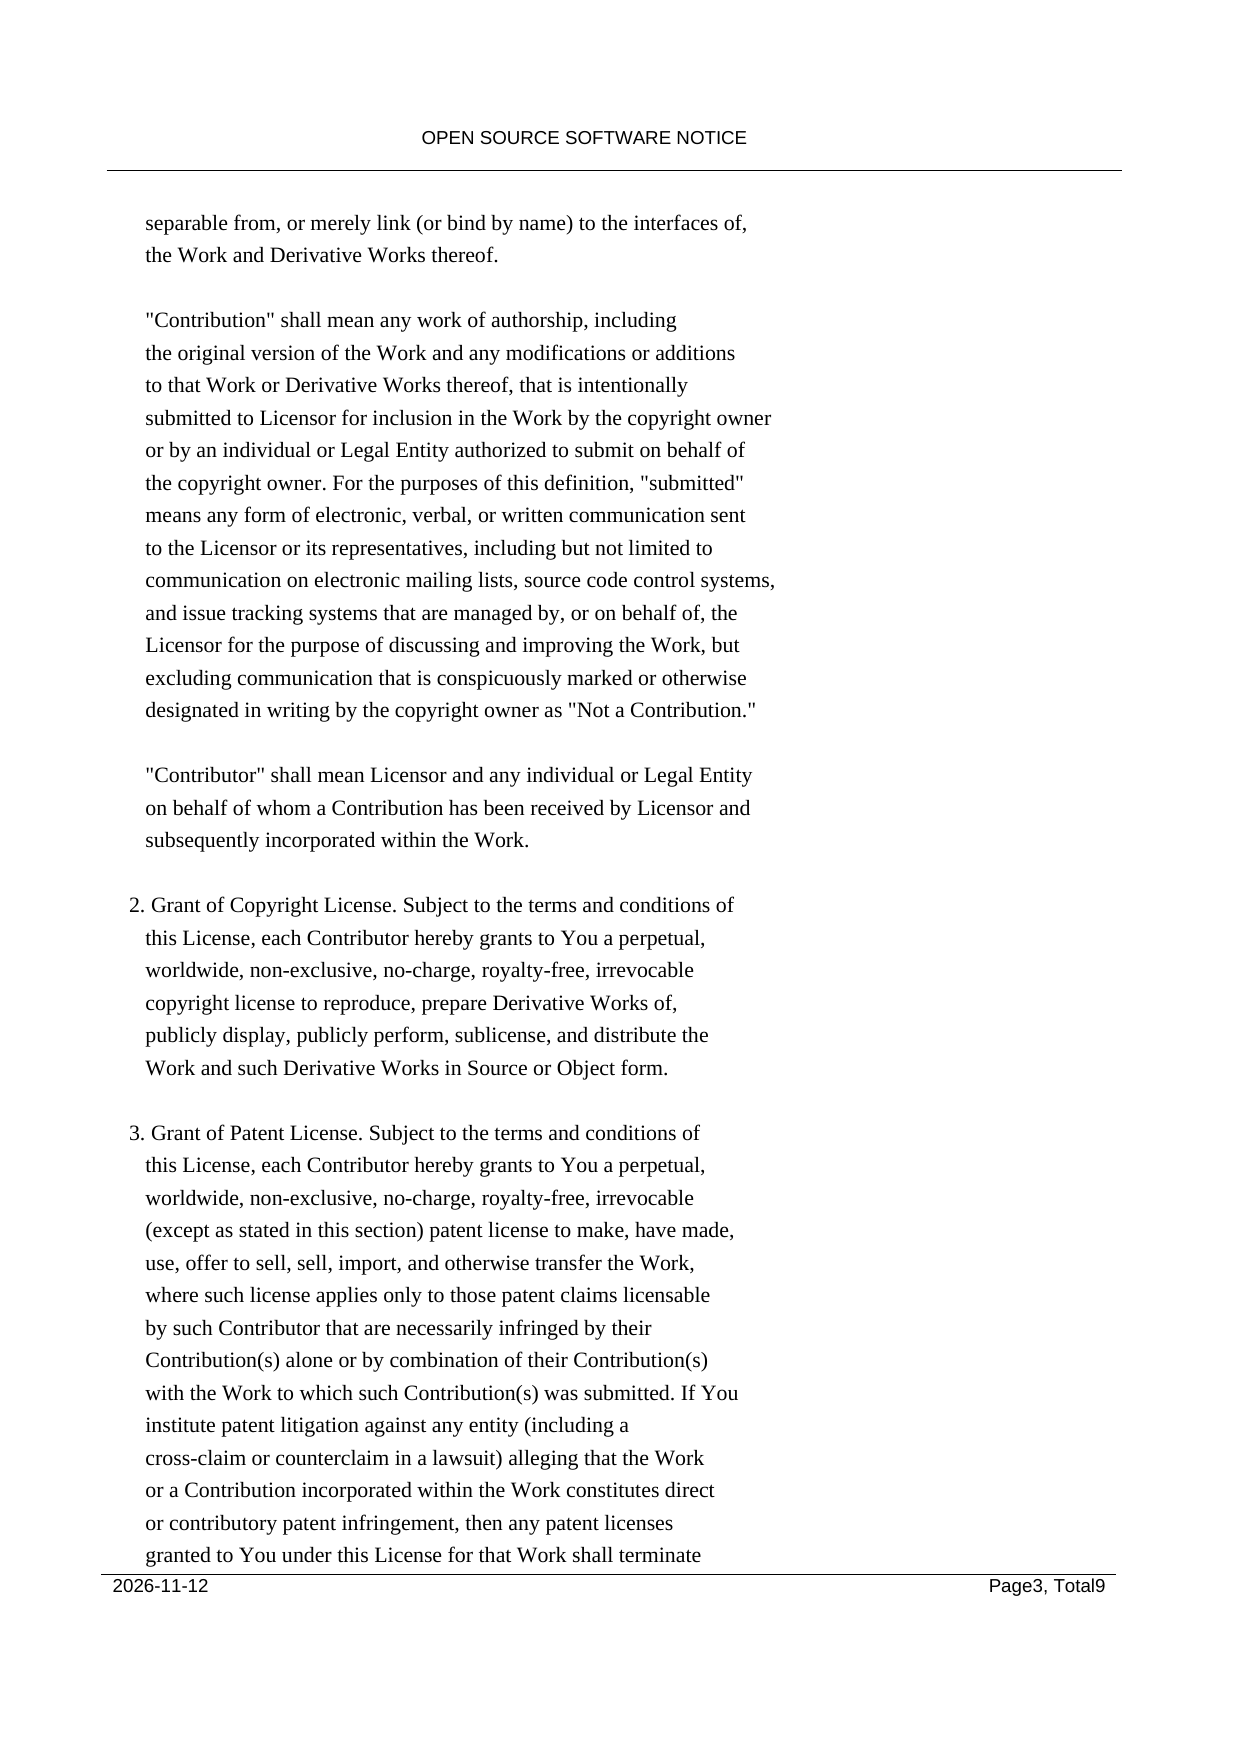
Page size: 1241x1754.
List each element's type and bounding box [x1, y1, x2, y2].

text [112, 206, 1128, 1571]
